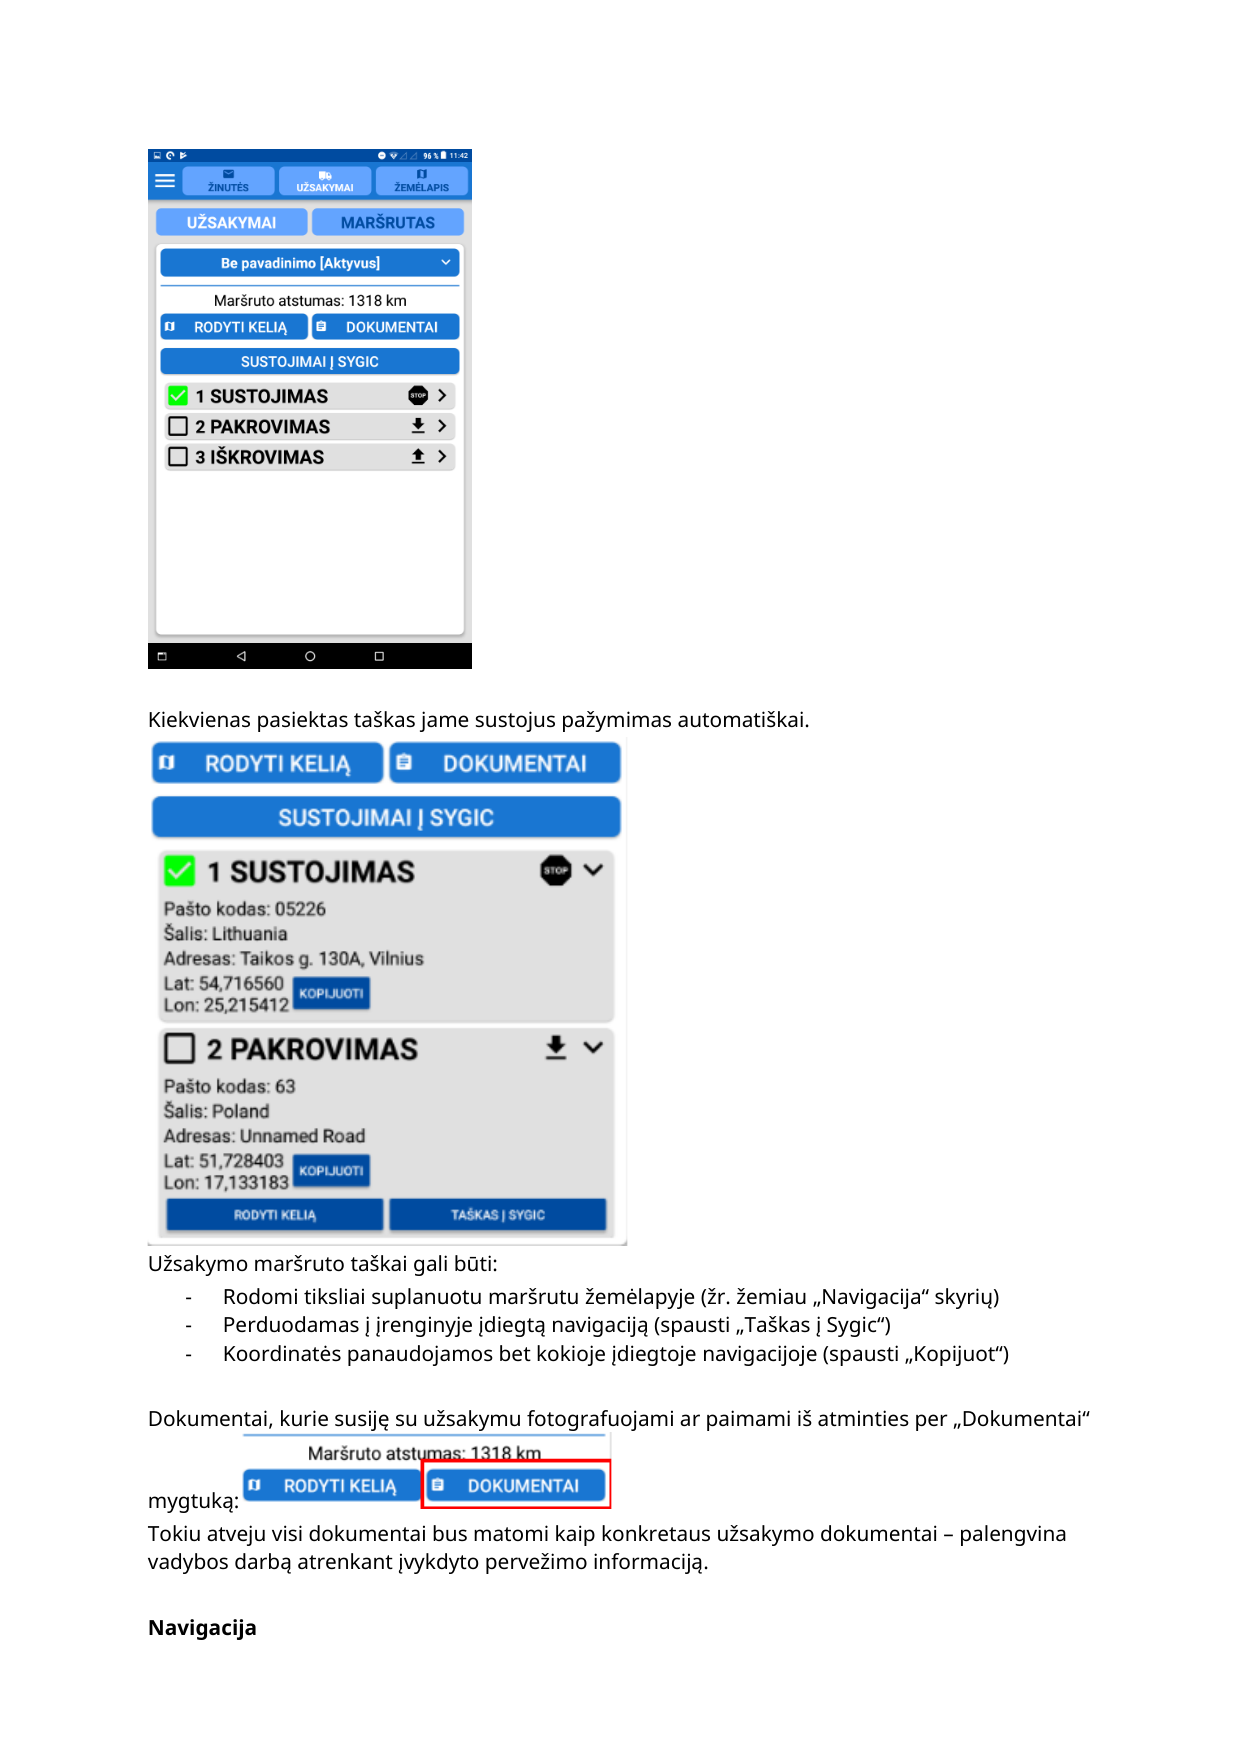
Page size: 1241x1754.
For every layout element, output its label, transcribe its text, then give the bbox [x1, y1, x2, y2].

list Rodomi tiksliai suplanuotu maršrutu žemėlapyje (žr. žemiau „Navigacija“ skyrių) [185, 1282, 1137, 1311]
list Koordinatės panaudojamos bet kokioje įdiegtoje navigacijoje (spausti „Kopijuot“) [185, 1339, 1137, 1367]
text Užsakymo maršruto taškai gali būti: [148, 1249, 1137, 1278]
text Tokiu atveju visi dokumentai bus matomi kaip konkretaus užsakymo dokumentai – palengvina vadybos darbą atrenkant įvykdyto pervežimo informaciją. [148, 1519, 1137, 1576]
list Perduodamas į įrenginyje įdiegtą navigaciją (spausti „Taškas į Sygic“) [185, 1311, 1137, 1339]
text Kiekvienas pasiektas taškas jame sustojus pažymimas automatiškai. [148, 705, 1137, 733]
picture [147, 737, 628, 1246]
text Navigacija [148, 1613, 1137, 1641]
picture [239, 1432, 612, 1509]
picture [147, 147, 474, 669]
